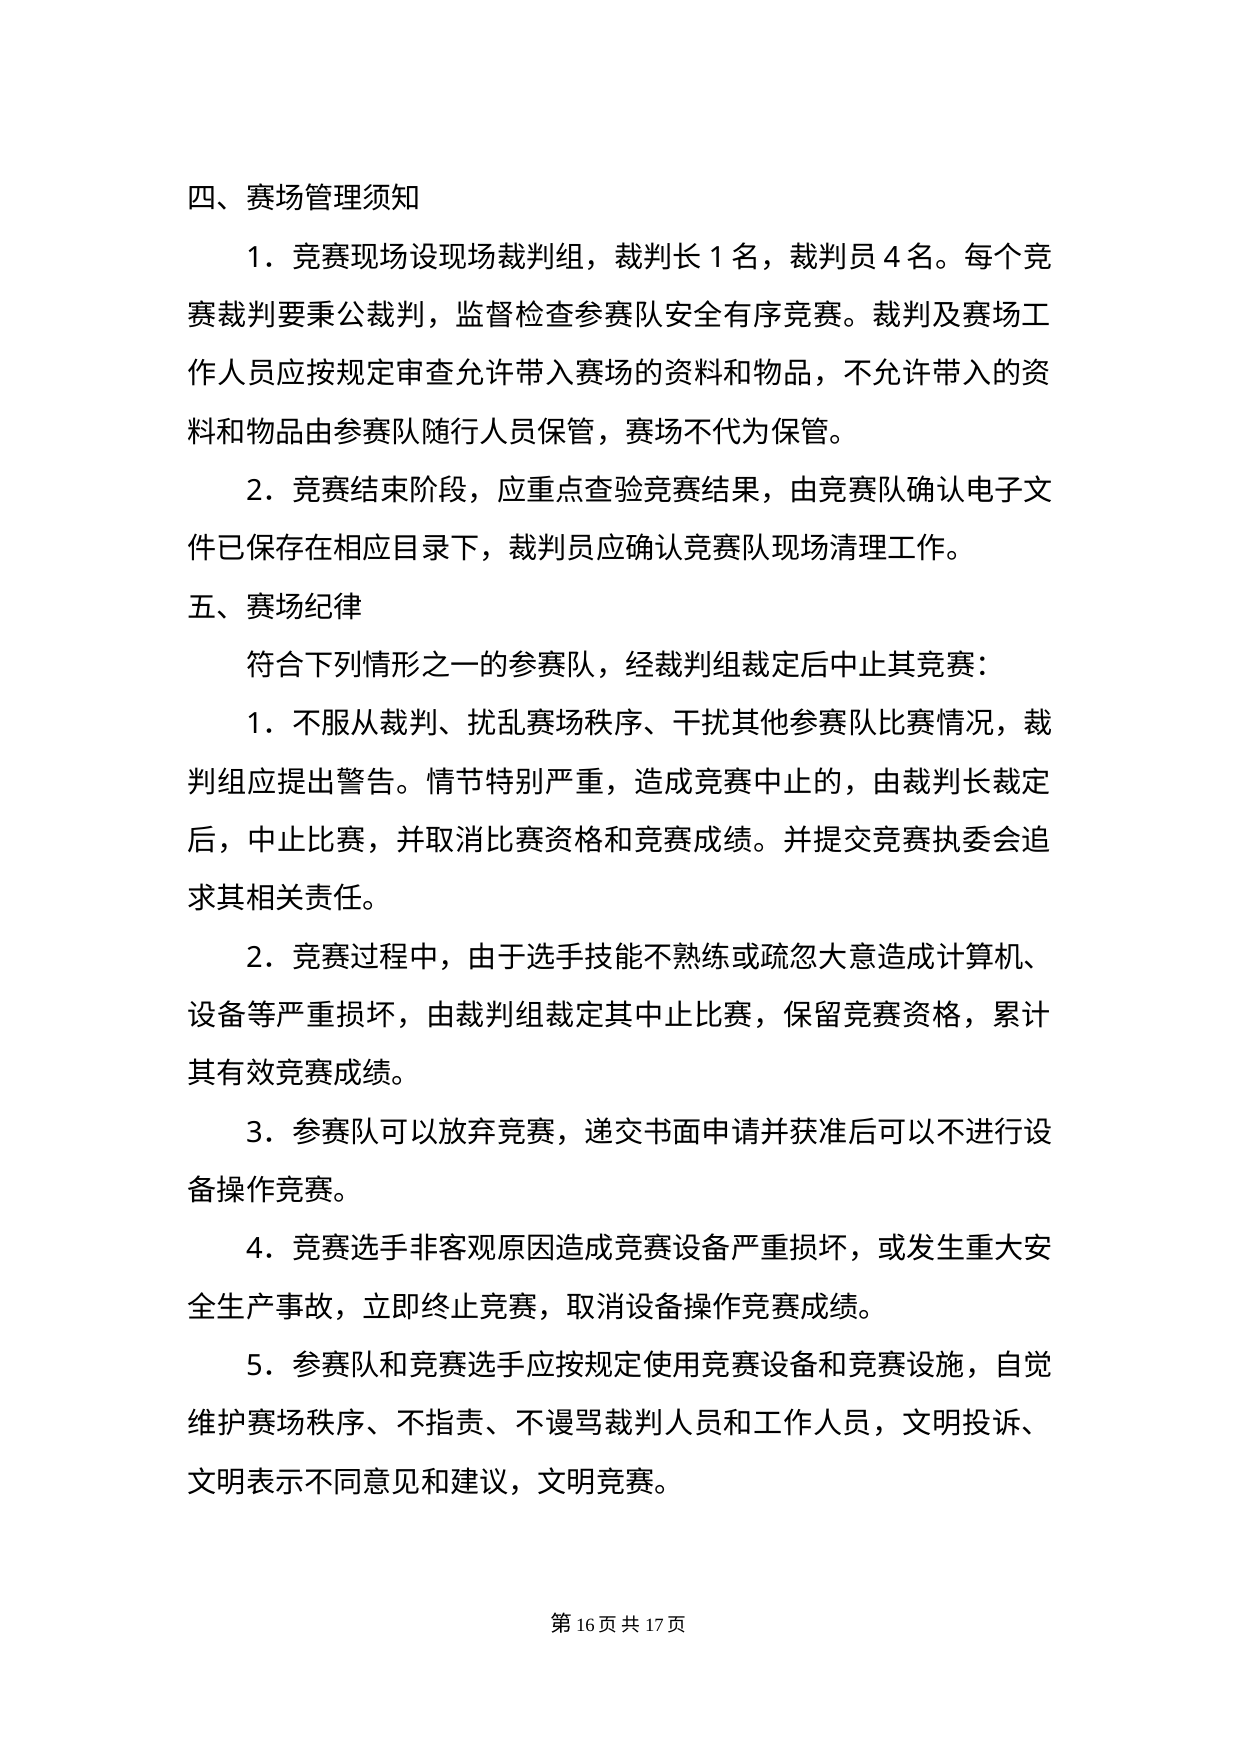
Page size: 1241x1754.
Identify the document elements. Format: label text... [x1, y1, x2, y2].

text 四、赛场管理须知 [187, 162, 1053, 220]
text 5．参赛队和竞赛选手应按规定使用竞赛设备和竞赛设施，自觉维护赛场秩序、不指责、不谩骂裁判人员和工作人员，文明投诉、文明表示不同意见和建议，文明竞赛。 [187, 1329, 1053, 1504]
text 4．竞赛选手非客观原因造成竞赛设备严重损坏，或发生重大安全生产事故，立即终止竞赛，取消设备操作竞赛成绩。 [187, 1212, 1053, 1329]
text 1．竞赛现场设现场裁判组，裁判长1名，裁判员4名。每个竞赛裁判要秉公裁判，监督检查参赛队安全有序竞赛。裁判及赛场工作人员应按规定审查允许带入赛场的资料和物品，不允许带入的资料和物品由参赛队随行人员保管，赛场不代为保管。 [187, 220, 1053, 454]
text 1．不服从裁判、扰乱赛场秩序、干扰其他参赛队比赛情况，裁判组应提出警告。情节特别严重，造成竞赛中止的，由裁判长裁定后，中止比赛，并取消比赛资格和竞赛成绩。并提交竞赛执委会追求其相关责任。 [187, 687, 1053, 920]
text 符合下列情形之一的参赛队，经裁判组裁定后中止其竞赛： [187, 629, 1053, 687]
text 2．竞赛结束阶段，应重点查验竞赛结果，由竞赛队确认电子文件已保存在相应目录下，裁判员应确认竞赛队现场清理工作。 [187, 454, 1053, 570]
text 3．参赛队可以放弃竞赛，递交书面申请并获准后可以不进行设备操作竞赛。 [187, 1095, 1053, 1212]
text 五、赛场纪律 [187, 570, 1053, 629]
text 2．竞赛过程中，由于选手技能不熟练或疏忽大意造成计算机、设备等严重损坏，由裁判组裁定其中止比赛，保留竞赛资格，累计其有效竞赛成绩。 [187, 920, 1053, 1095]
